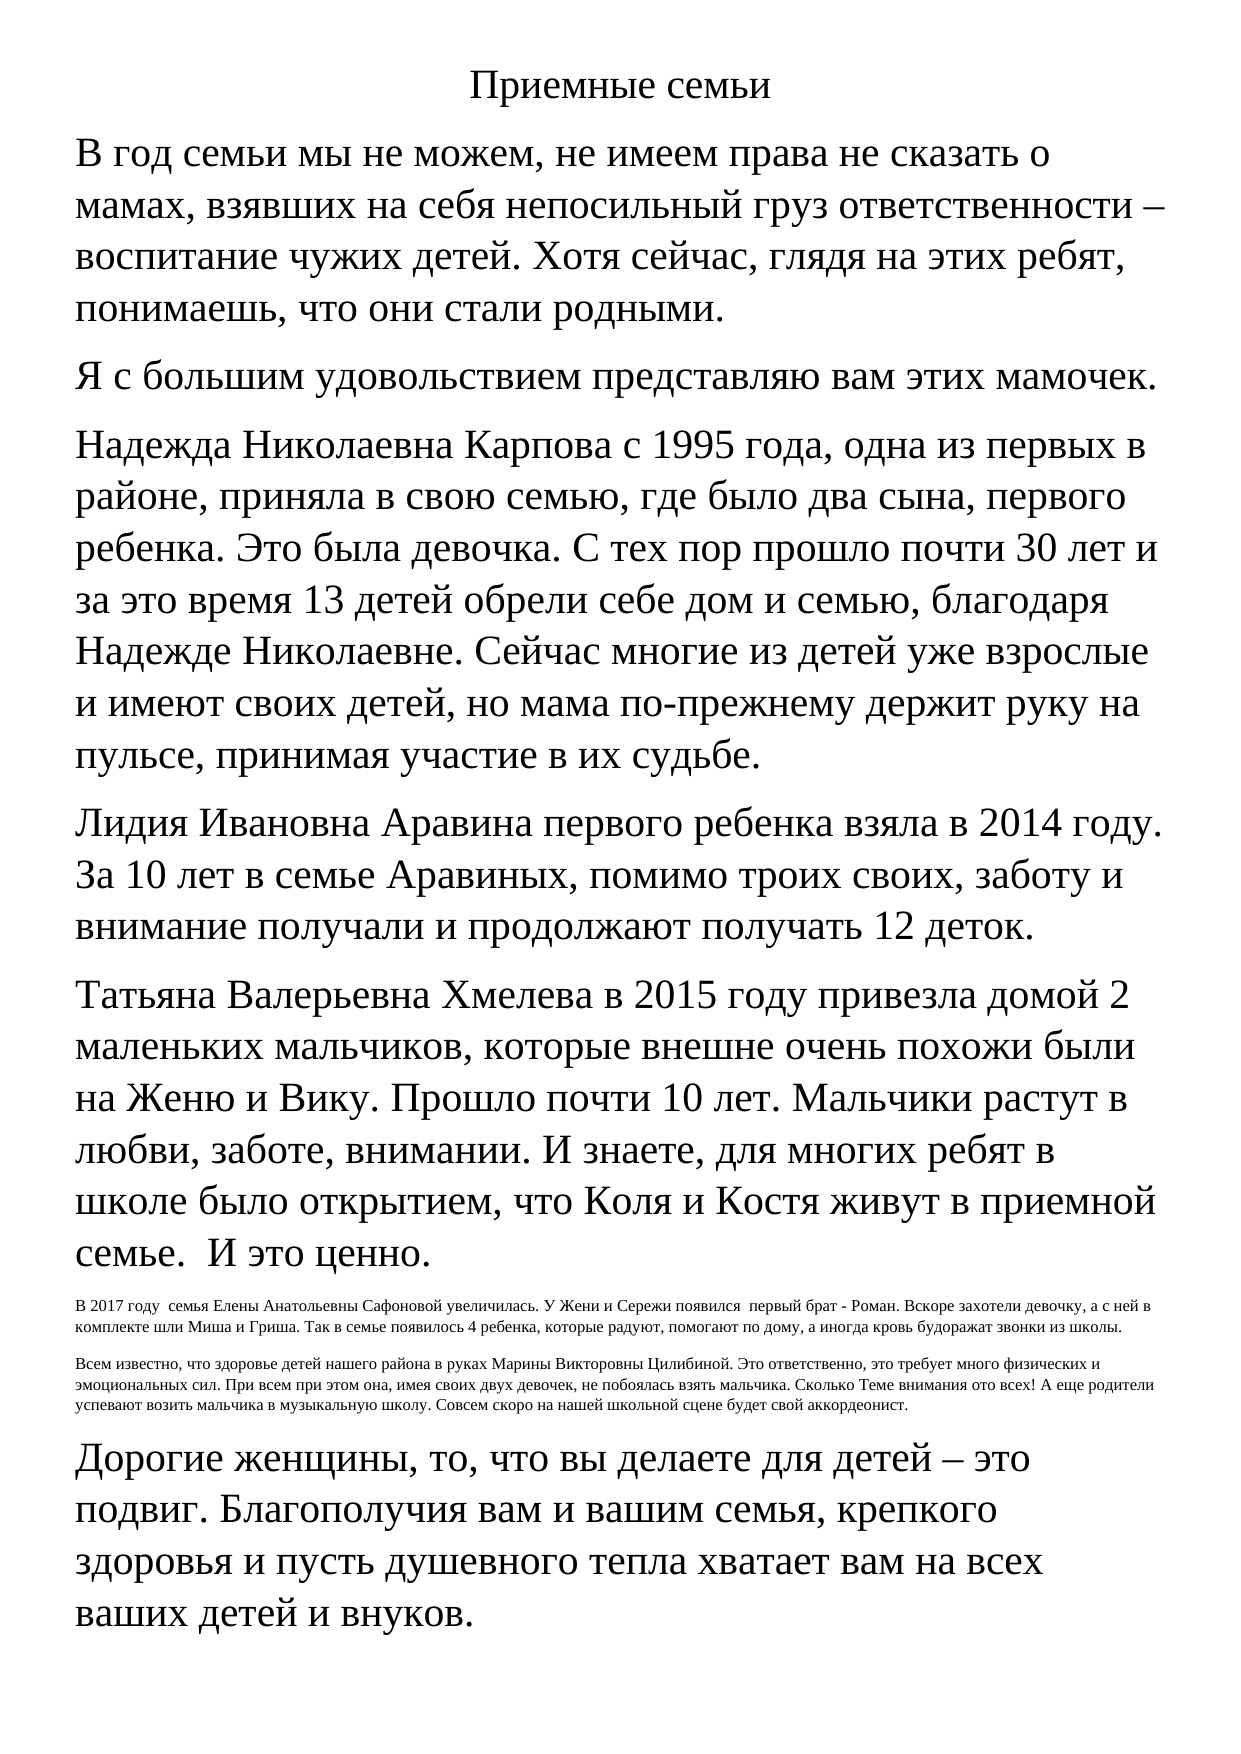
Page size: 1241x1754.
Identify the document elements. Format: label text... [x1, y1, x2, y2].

text В год семьи мы не можем, не имеем права не сказать о мамах, взявших на себя непосильный груз ответственности – воспитание чужих детей. Хотя сейчас, глядя на этих ребят, понимаешь, что они стали родными. [75, 127, 1165, 330]
text Приемные семьи [75, 59, 1165, 107]
text Я с большим удовольствием представляю вам этих мамочек. [75, 351, 1165, 399]
text В 2017 году семья Елены Анатольевны Сафоновой увеличилась. У Жени и Сережи появился первый брат - Роман. Вскоре захотели девочку, а с ней в комплекте шли Миша и Гриша. Так в семье появилось 4 ребенка, которые радуют, помогают по дому, а иногда кровь будоражат звонки из школы. [75, 1296, 1165, 1336]
text Всем известно, что здоровье детей нашего района в руках Марины Викторовны Цилибиной. Это ответственно, это требует много физических и эмоциональных сил. При всем при этом она, имея своих двух девочек, не побоялась взять мальчика. Сколько Теме внимания ото всех! А еще родители успевают возить мальчика в музыкальную школу. Совсем скоро на нашей школьной сцене будет свой аккордеонист. [75, 1354, 1165, 1414]
text Надежда Николаевна Карпова с 1995 года, одна из первых в районе, приняла в свою семью, где было два сына, первого ребенка. Это была девочка. С тех пор прошло почти 30 лет и за это время 13 детей обрели себе дом и семью, благодаря Надежде Николаевне. Сейчас многие из детей уже взрослые и имеют своих детей, но мама по-прежнему держит руку на пульсе, принимая участие в их судьбе. [75, 419, 1165, 777]
text Лидия Ивановна Аравина первого ребенка взяла в 2014 году. За 10 лет в семье Аравиных, помимо троих своих, заботу и внимание получали и продолжают получать 12 деток. [75, 797, 1165, 949]
text Дорогие женщины, то, что вы делаете для детей – это подвиг. Благополучия вам и вашим семья, крепкого здоровья и пусть душевного тепла хватает вам на всех ваших детей и внуков. [75, 1432, 1165, 1635]
text Татьяна Валерьевна Хмелева в 2015 году привезла домой 2 маленьких мальчиков, которые внешне очень похожи были на Женю и Вику. Прошло почти 10 лет. Мальчики растут в любви, заботе, внимании. И знаете, для многих ребят в школе было открытием, что Коля и Костя живут в приемной семье. И это ценно. [75, 969, 1165, 1275]
